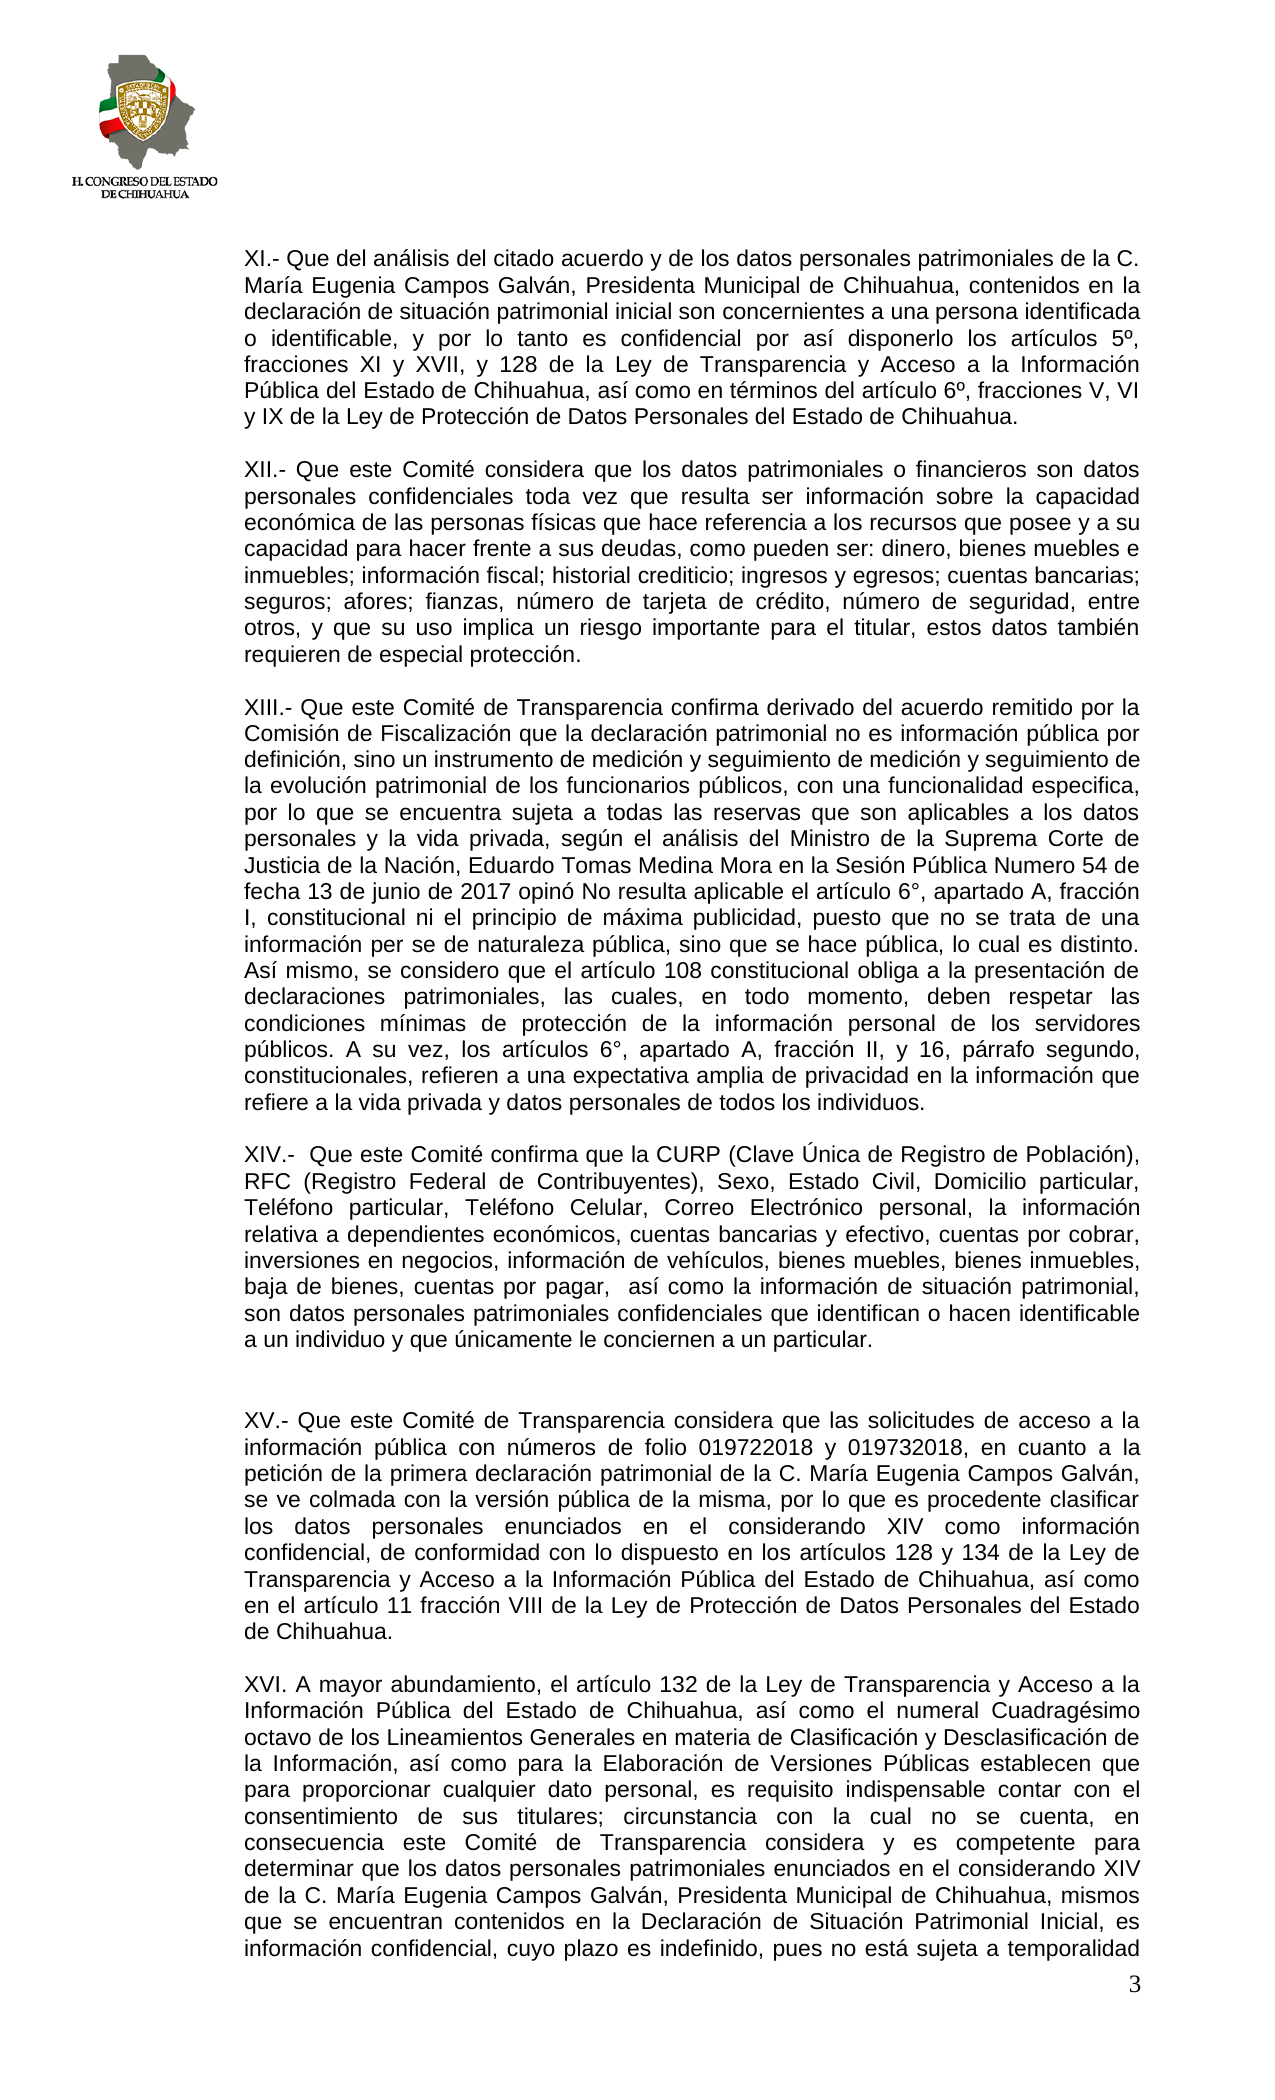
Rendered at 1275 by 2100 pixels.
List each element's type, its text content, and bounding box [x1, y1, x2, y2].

text XIV.- Que este Comité confirma que la CURP (Clave Única de Registro de Población), RFC (Registro Federal de Contribuyentes), Sexo, Estado Civil, Domicilio particular, Teléfono particular, Teléfono Celular, Correo Electrónico personal, la información relativa a dependientes económicos, cuentas bancarias y efectivo, cuentas por cobrar, inversiones en negocios, información de vehículos, bienes muebles, bienes inmuebles, baja de bienes, cuentas por pagar, así como la información de situación patrimonial, son datos personales patrimoniales confidenciales que identifican o hacen identificable a un individuo y que únicamente le conciernen a un particular. [244, 1141, 1141, 1352]
text XIII.- Que este Comité de Transparencia confirma derivado del acuerdo remitido por la Comisión de Fiscalización que la declaración patrimonial no es información pública por definición, sino un instrumento de medición y seguimiento de medición y seguimiento de la evolución patrimonial de los funcionarios públicos, con una funcionalidad especifica, por lo que se encuentra sujeta a todas las reservas que son aplicables a los datos personales y la vida privada, según el análisis del Ministro de la Suprema Corte de Justicia de la Nación, Eduardo Tomas Medina Mora en la Sesión Pública Numero 54 de fecha 13 de junio de 2017 opinó No resulta aplicable el artículo 6°, apartado A, fracción I, constitucional ni el principio de máxima publicidad, puesto que no se trata de una información per se de naturaleza pública, sino que se hace pública, lo cual es distinto. Así mismo, se considero que el artículo 108 constitucional obliga a la presentación de declaraciones patrimoniales, las cuales, en todo momento, deben respetar las condiciones mínimas de protección de la información personal de los servidores públicos. A su vez, los artículos 6°, apartado A, fracción II, y 16, párrafo segundo, constitucionales, refieren a una expectativa amplia de privacidad en la información que refiere a la vida privada y datos personales de todos los individuos. [244, 693, 1141, 1115]
text XII.- Que este Comité considera que los datos patrimoniales o financieros son datos personales confidenciales toda vez que resulta ser información sobre la capacidad económica de las personas físicas que hace referencia a los recursos que posee y a su capacidad para hacer frente a sus deudas, como pueden ser: dinero, bienes muebles e inmuebles; información fiscal; historial crediticio; ingresos y egresos; cuentas bancarias; seguros; afores; fianzas, número de tarjeta de crédito, número de seguridad, entre otros, y que su uso implica un riesgo importante para el titular, estos datos también requieren de especial protección. [244, 456, 1141, 667]
picture [68, 45, 222, 205]
text XV.- Que este Comité de Transparencia considera que las solicitudes de acceso a la información pública con números de folio 019722018 y 019732018, en cuanto a la petición de la primera declaración patrimonial de la C. María Eugenia Campos Galván, se ve colmada con la versión pública de la misma, por lo que es procedente clasificar los datos personales enunciados en el considerando XIV como información confidencial, de conformidad con lo dispuesto en los artículos 128 y 134 de la Ley de Transparencia y Acceso a la Información Pública del Estado de Chihuahua, así como en el artículo 11 fracción VIII de la Ley de Protección de Datos Personales del Estado de Chihuahua. [244, 1407, 1141, 1644]
text XI.- Que del análisis del citado acuerdo y de los datos personales patrimoniales de la C. María Eugenia Campos Galván, Presidenta Municipal de Chihuahua, contenidos en la declaración de situación patrimonial inicial son concernientes a una persona identificada o identificable, y por lo tanto es confidencial por así disponerlo los artículos 5º, fracciones XI y XVII, y 128 de la Ley de Transparencia y Acceso a la Información Pública del Estado de Chihuahua, así como en términos del artículo 6º, fracciones V, VI y IX de la Ley de Protección de Datos Personales del Estado de Chihuahua. [244, 245, 1141, 430]
